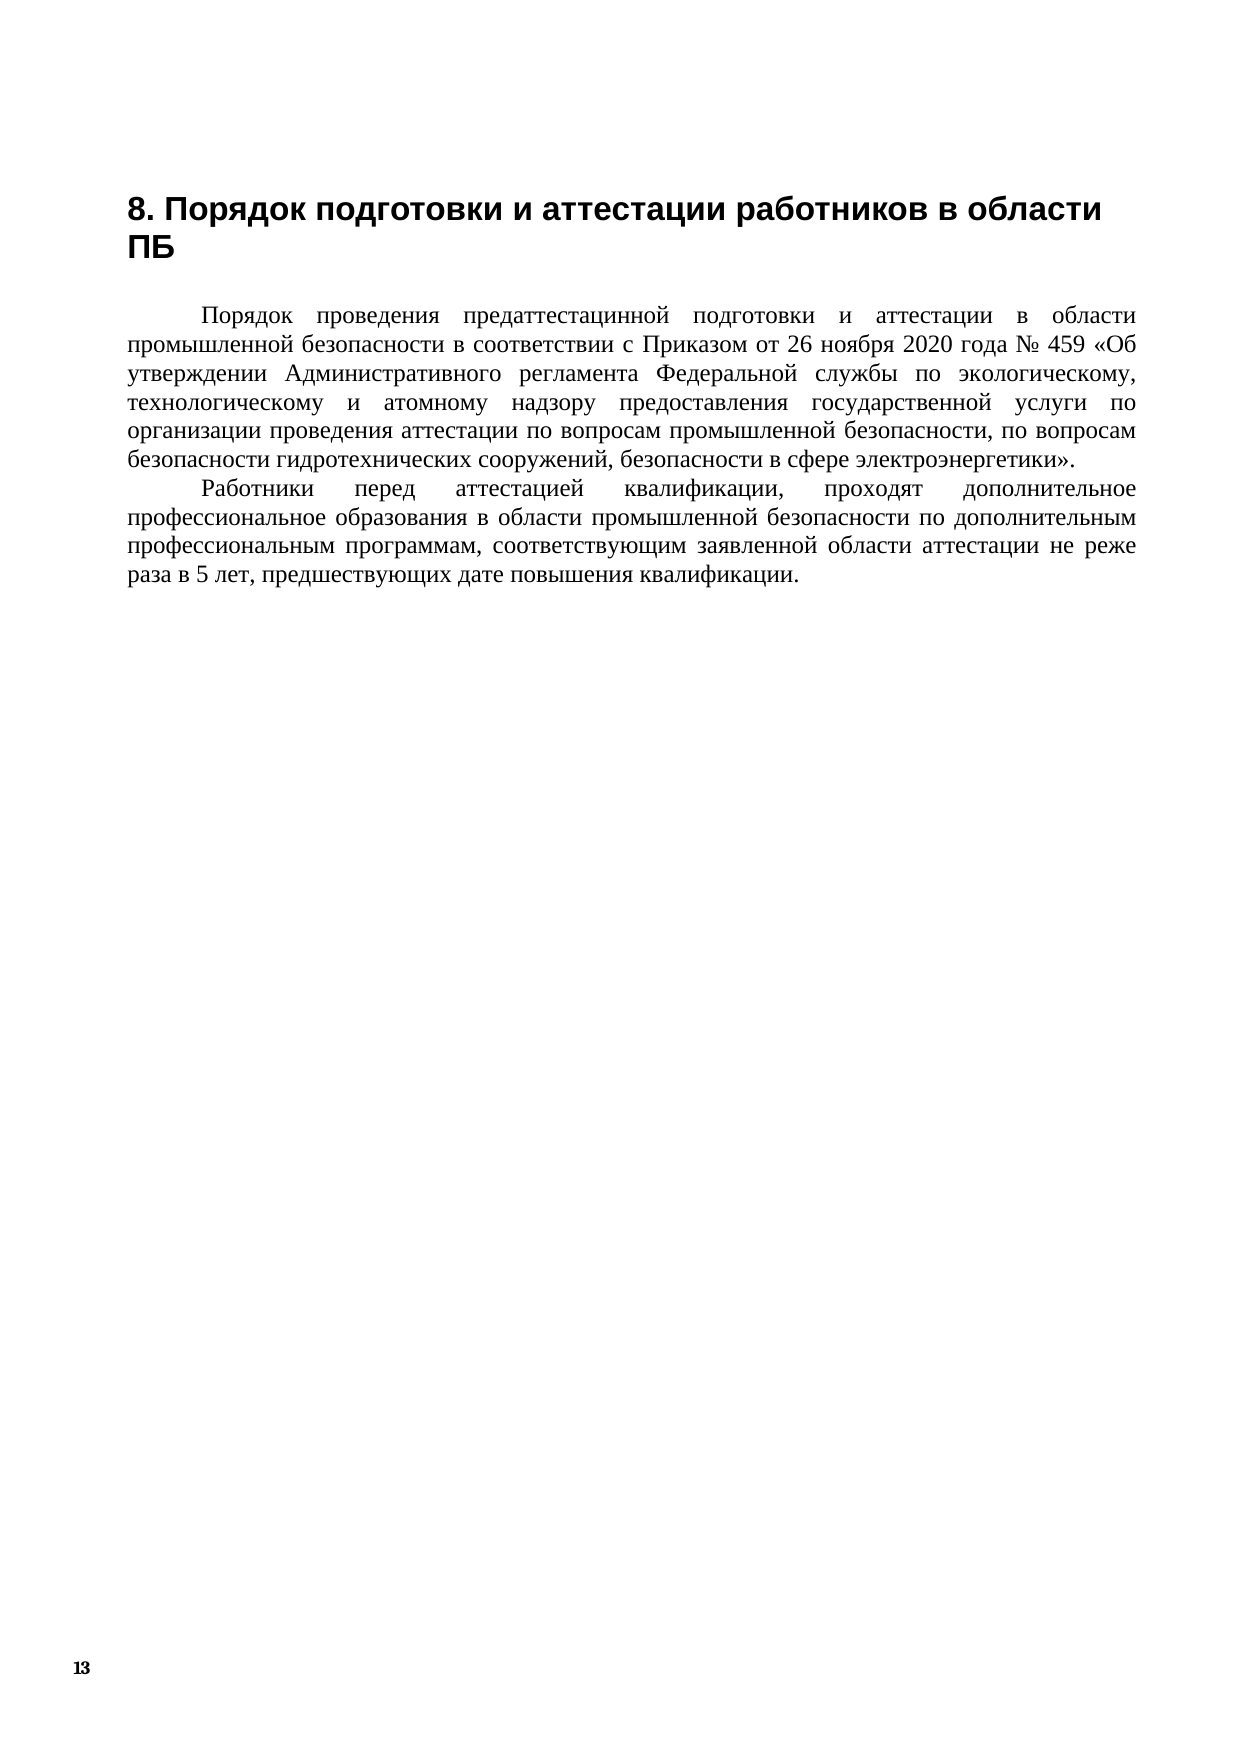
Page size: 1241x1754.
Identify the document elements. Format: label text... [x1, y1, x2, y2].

subtitle 8. Порядок подготовки и аттестации работников в области ПБ [127, 189, 1137, 266]
text Порядок проведения предаттестацинной подготовки и аттестации в области промышленной безопасности в соответствии с Приказом от 26 ноября 2020 года № 459 «Об утверждении Административного регламента Федеральной службы по экологическому, технологическому и атомному надзору предоставления государственной услуги по организации проведения аттестации по вопросам промышленной безопасности, по вопросам безопасности гидротехнических сооружений, безопасности в сфере электроэнергетики». [127, 301, 1137, 473]
text Работники перед аттестацией квалификации, проходят дополнительное профессиональное образования в области промышленной безопасности по дополнительным профессиональным программам, соответствующим заявленной области аттестации не реже раза в 5 лет, предшествующих дате повышения квалификации. [127, 473, 1137, 588]
